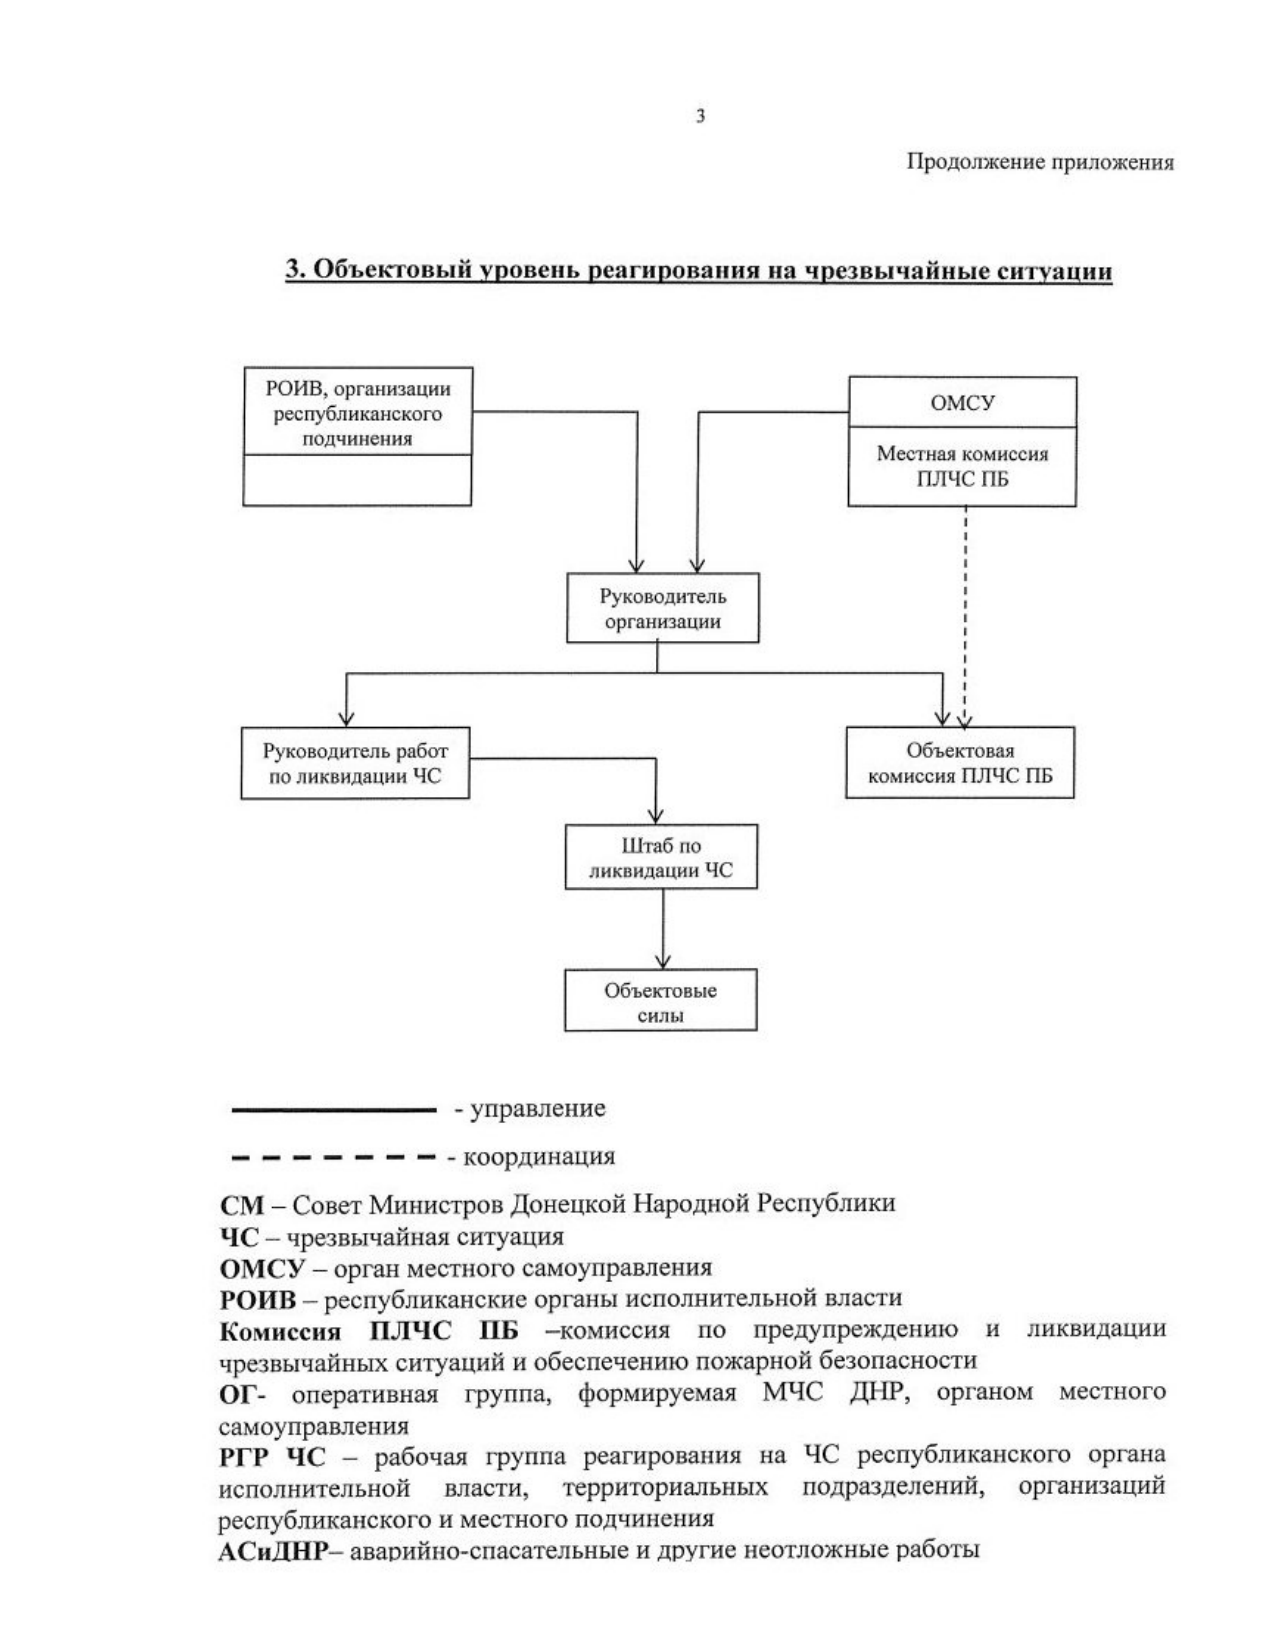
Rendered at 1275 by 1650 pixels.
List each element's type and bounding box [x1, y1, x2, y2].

picture [191, 88, 1199, 1575]
